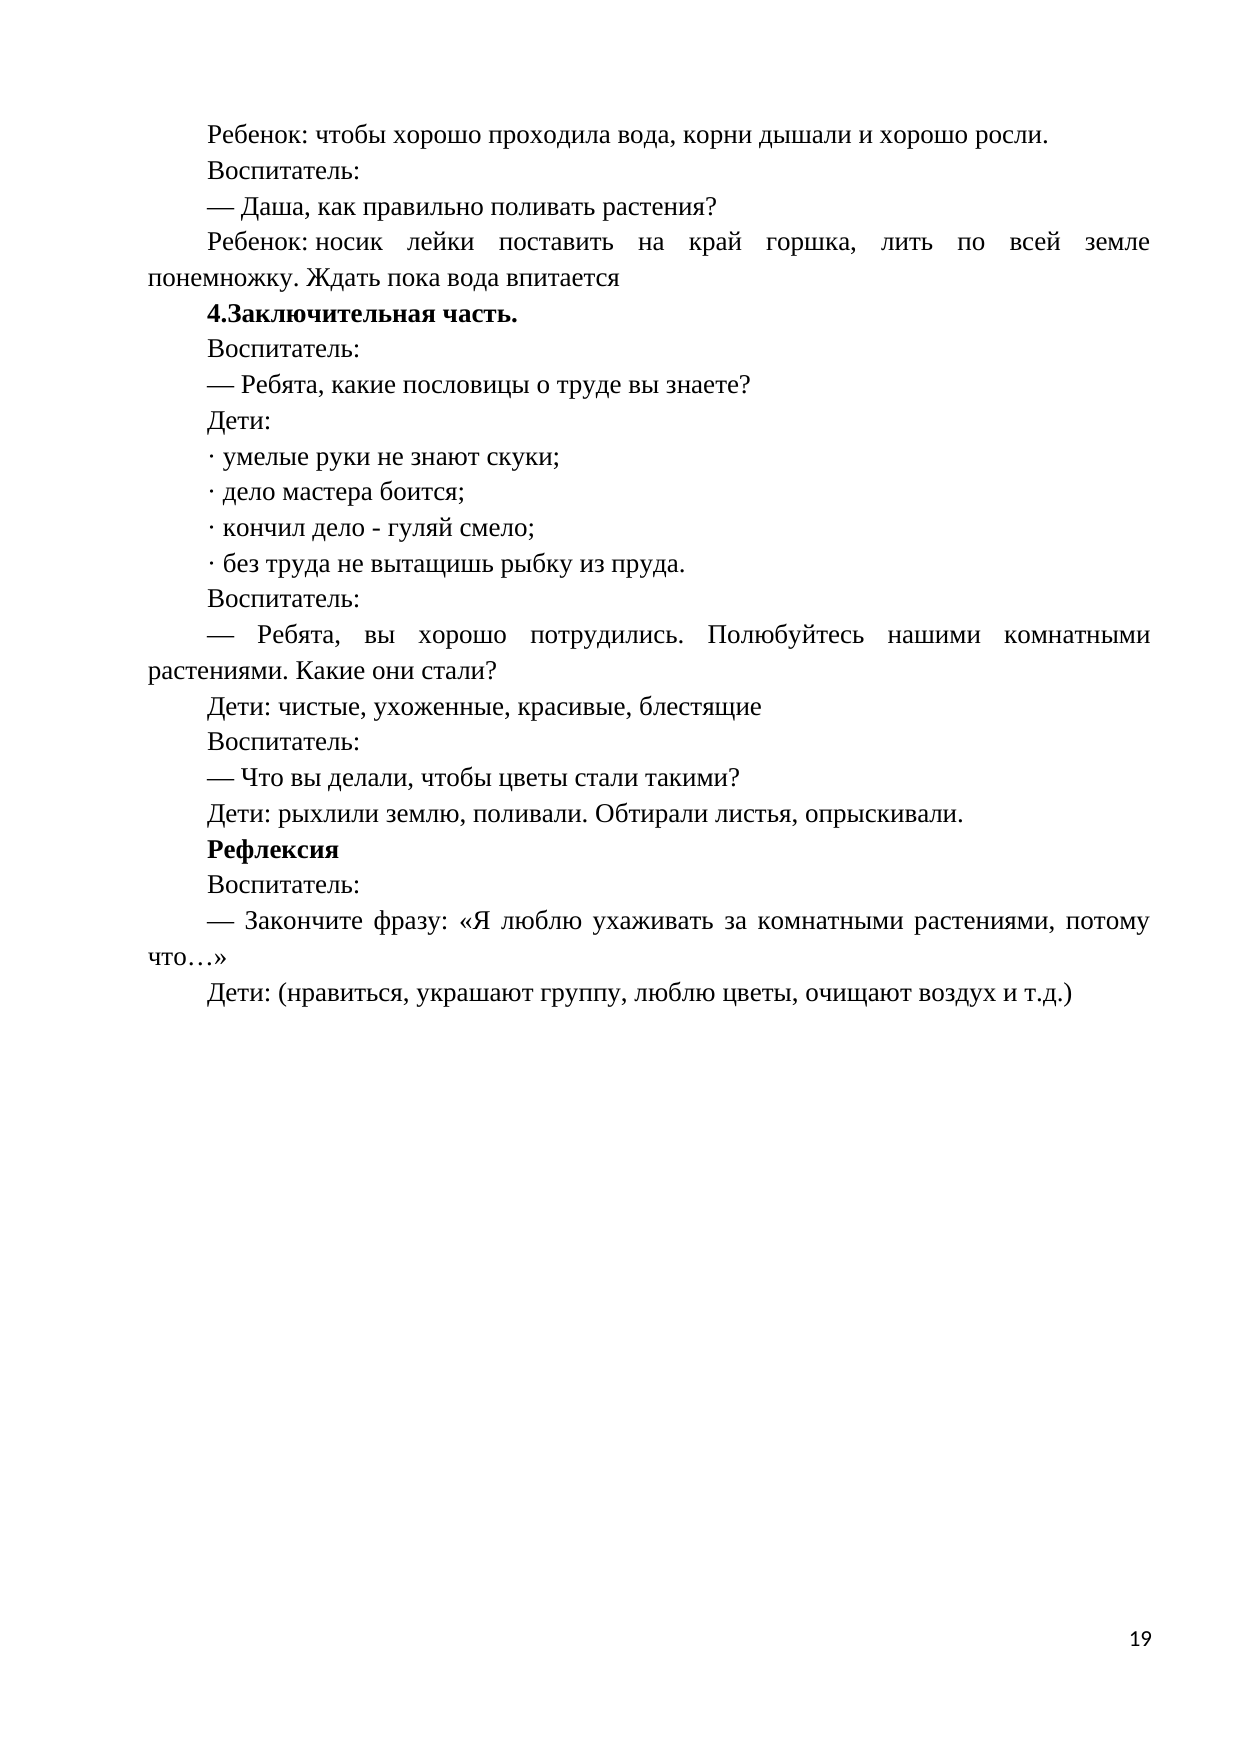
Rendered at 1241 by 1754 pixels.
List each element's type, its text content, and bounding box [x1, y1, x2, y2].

text Воспитатель: [148, 726, 1152, 757]
text — Закончите фразу: «Я люблю ухаживать за комнатными растениями, потому что…» [148, 904, 1152, 971]
text Дети: рыхлили землю, поливали. Обтирали листья, опрыскивали. [148, 797, 1152, 828]
text — Ребята, какие пословицы о труде вы знаете? [148, 368, 1152, 399]
text · умелые руки не знают скуки; [148, 440, 1152, 471]
text 4.Заключительная часть. [148, 297, 1152, 328]
text Рефлексия [148, 833, 1152, 864]
text Воспитатель: [148, 332, 1152, 364]
text Дети: (нравиться, украшают группу, люблю цветы, очищают воздух и т.д.) [148, 976, 1152, 1007]
text · кончил дело - гуляй смело; [148, 511, 1152, 542]
text Дети: [148, 404, 1152, 435]
text Воспитатель: [148, 583, 1152, 614]
text Воспитатель: [148, 154, 1152, 185]
text · без труда не вытащишь рыбку из пруда. [148, 547, 1152, 578]
text · дело мастера боится; [148, 475, 1152, 507]
text Ребенок: чтобы хорошо проходила вода, корни дышали и хорошо росли. [148, 118, 1152, 149]
text — Что вы делали, чтобы цветы стали такими? [148, 761, 1152, 792]
text Ребенок: носик лейки поставить на край горшка, лить по всей земле понемножку. Ждать пока вода впитается [148, 225, 1152, 292]
text — Ребята, вы хорошо потрудились. Полюбуйтесь нашими комнатными растениями. Какие они стали? [148, 618, 1152, 685]
text Дети: чистые, ухоженные, красивые, блестящие [148, 690, 1152, 721]
text — Даша, как правильно поливать растения? [148, 189, 1152, 221]
text Воспитатель: [148, 868, 1152, 899]
